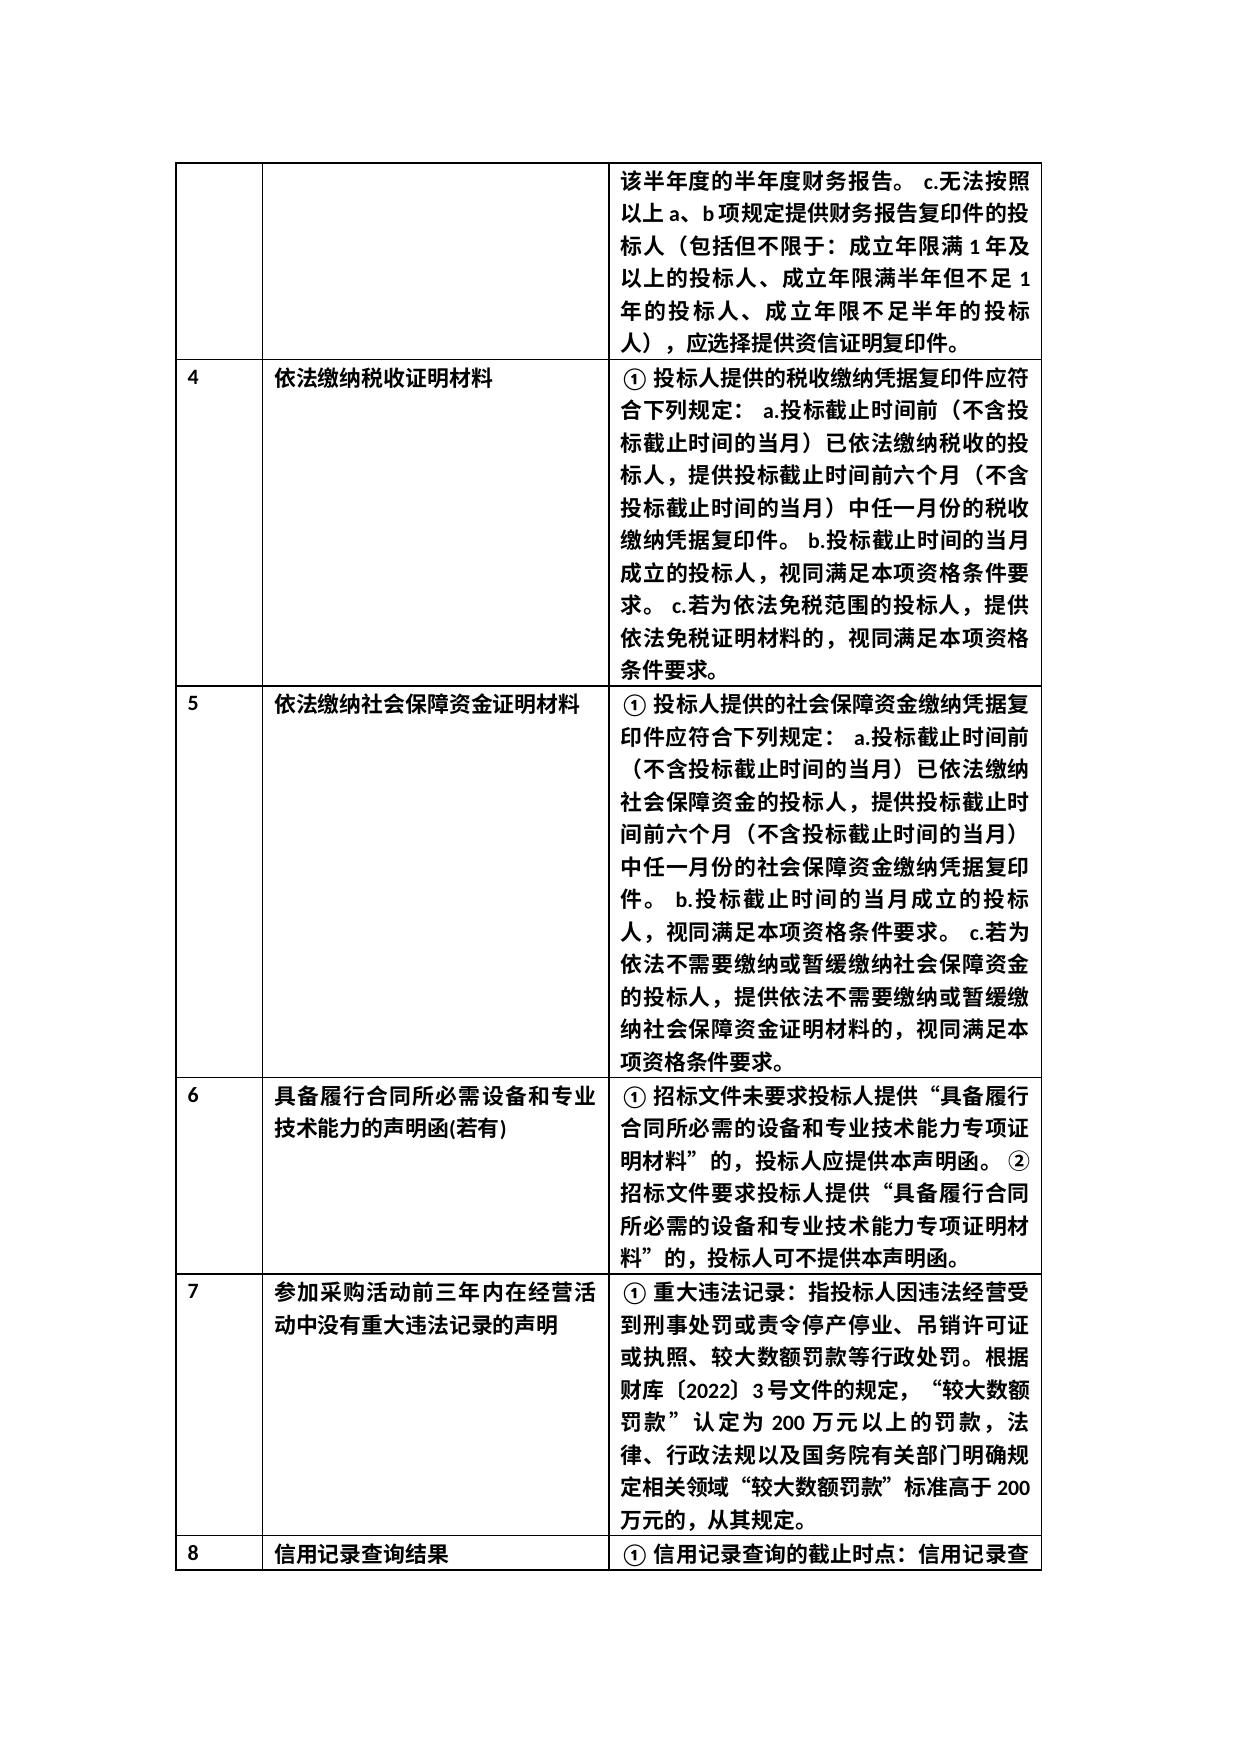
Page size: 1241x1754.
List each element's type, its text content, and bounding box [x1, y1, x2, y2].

table_cell 4 [177, 360, 262, 685]
table_cell ①投标人提供的社会保障资金缴纳凭据复印件应符合下列规定： a.投标截止时间前（不含投标截止时间的当月）已依法缴纳社会保障资金的投标人，提供投标截止时间前六个月（不含投标截止时间的当月）中任一月份的社会保障资金缴纳凭据复印件。 b.投标截止时间的当月成立的投标人，视同满足本项资格条件要求。 c.若为依法不需要缴纳或暂缓缴纳社会保障资金的投标人，提供依法不需要缴纳或暂缓缴纳社会保障资金证明材料的，视同满足本项资格条件要求。 [610, 687, 1041, 1077]
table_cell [610, 164, 1041, 358]
table_cell 依法缴纳税收证明材料 [263, 360, 608, 685]
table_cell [610, 1536, 1041, 1569]
table_cell 依法缴纳社会保障资金证明材料 [263, 687, 608, 1077]
table_cell 7 [177, 1275, 262, 1535]
table_cell 6 [177, 1078, 262, 1273]
table_cell 信用记录查询结果 [263, 1536, 608, 1569]
table_cell ①投标人提供的税收缴纳凭据复印件应符合下列规定： a.投标截止时间前（不含投标截止时间的当月）已依法缴纳税收的投标人，提供投标截止时间前六个月（不含投标截止时间的当月）中任一月份的税收缴纳凭据复印件。 b.投标截止时间的当月成立的投标人，视同满足本项资格条件要求。 c.若为依法免税范围的投标人，提供依法免税证明材料的，视同满足本项资格条件要求。 [610, 360, 1041, 685]
table_cell 3 [177, 164, 262, 358]
table_cell 8 [177, 1536, 262, 1569]
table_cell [263, 164, 608, 358]
table_cell 5 [177, 687, 262, 1077]
table_cell ①重大违法记录：指投标人因违法经营受到刑事处罚或责令停产停业、吊销许可证或执照、较大数额罚款等行政处罚。根据财库〔2022〕3号文件的规定，“较大数额罚款”认定为200万元以上的罚款，法律、行政法规以及国务院有关部门明确规定相关领域“较大数额罚款”标准高于200万元的，从其规定。 [610, 1275, 1041, 1535]
table_cell 具备履行合同所必需设备和专业技术能力的声明函(若有) [263, 1078, 608, 1273]
table_cell 参加采购活动前三年内在经营活动中没有重大违法记录的声明 [263, 1275, 608, 1535]
table_cell ①招标文件未要求投标人提供“具备履行合同所必需的设备和专业技术能力专项证明材料”的，投标人应提供本声明函。 ②招标文件要求投标人提供“具备履行合同所必需的设备和专业技术能力专项证明材料”的，投标人可不提供本声明函。 [610, 1078, 1041, 1273]
